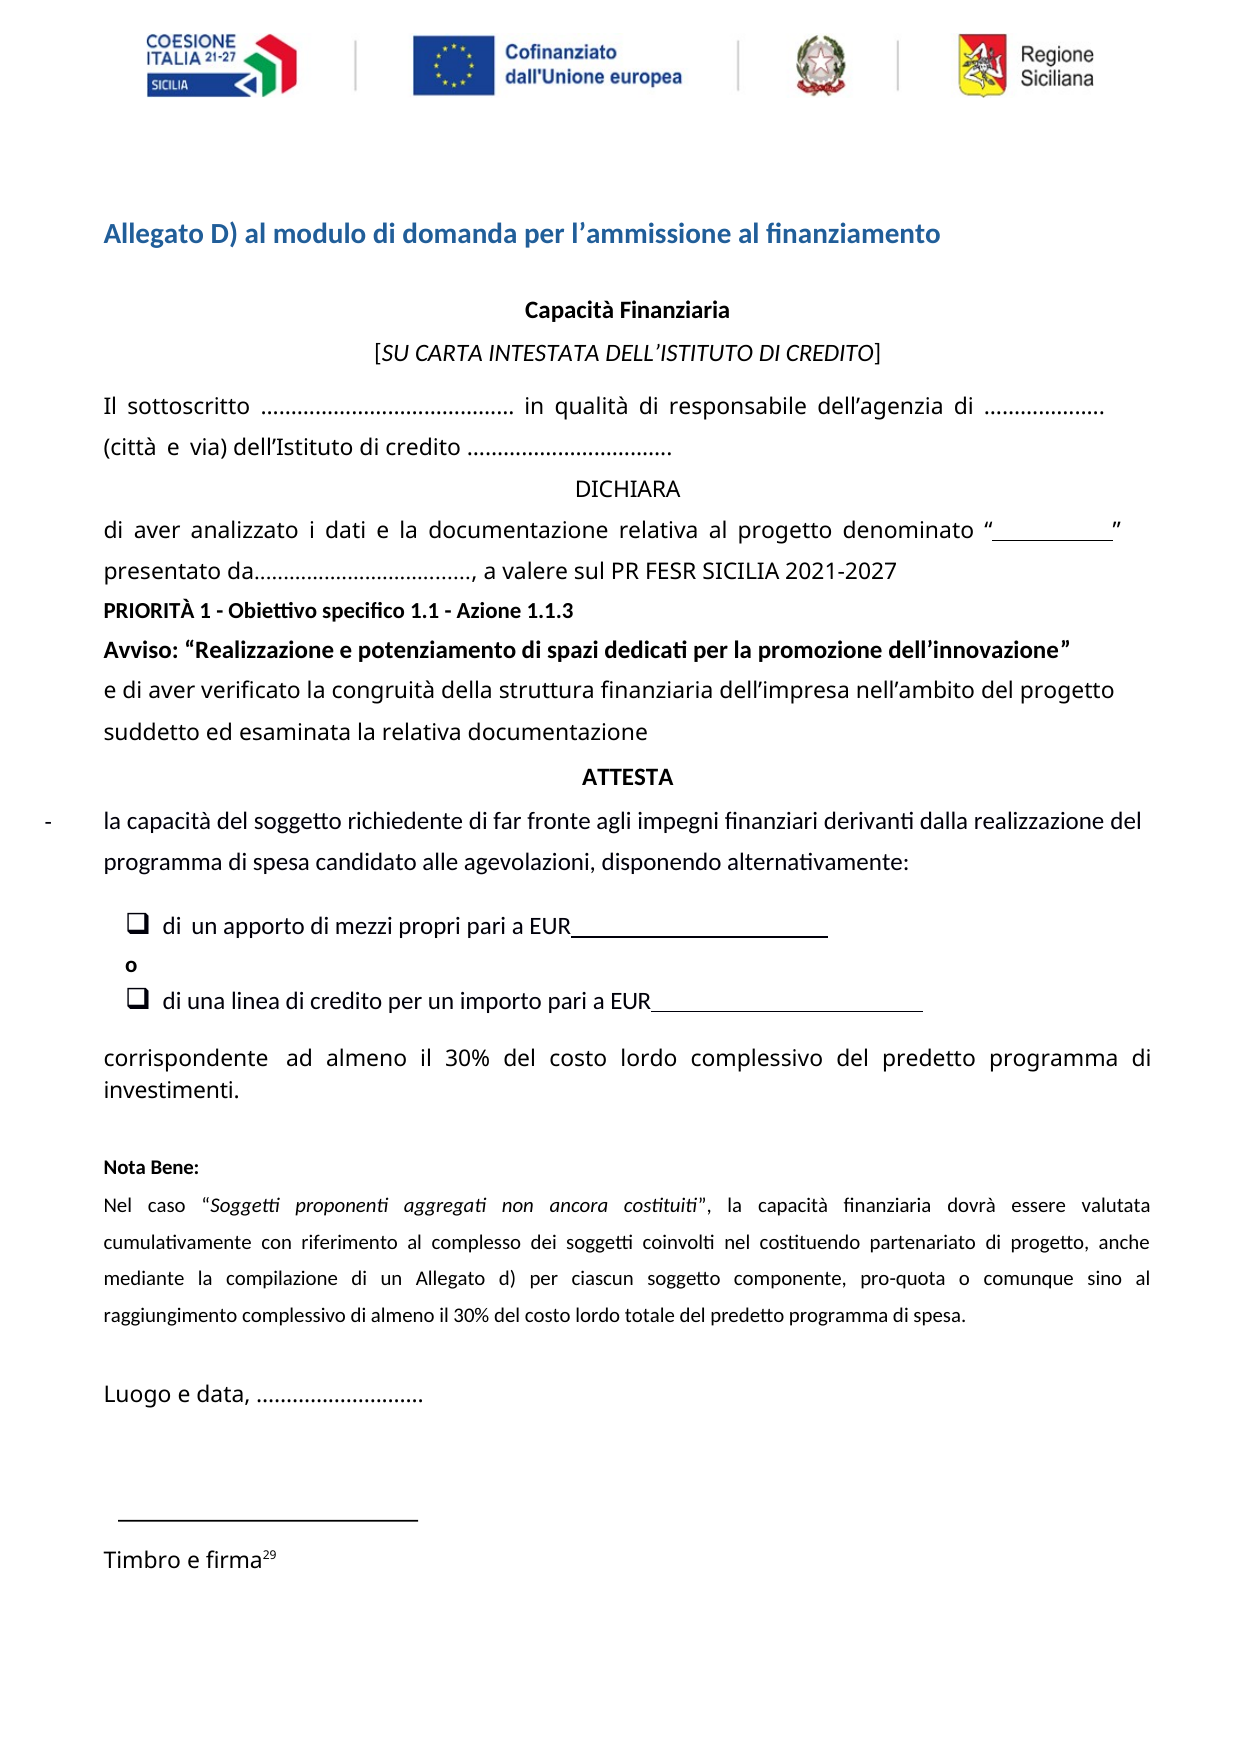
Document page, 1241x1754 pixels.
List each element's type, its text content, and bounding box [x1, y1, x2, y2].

text di aver analizzato i dati e la documentazione relativa al progetto denominato “ ” presentato da , a valere sul PR FESR SICILIA 2021-2027 [103, 513, 1152, 586]
text Timbro e firma29 [103, 1493, 1034, 1575]
text o [125, 950, 1152, 978]
text DICHIARA [103, 473, 1152, 504]
picture [146, 33, 1094, 98]
list di una linea di credito per un importo pari a EUR [125, 986, 1152, 1015]
text e di aver verificato la congruità della struttura finanziaria dell’impresa nell’ambito del progetto suddetto ed esaminata la relativa documentazione [103, 674, 1152, 747]
text Nota Bene: [103, 1154, 1152, 1180]
text Luogo e data, ………………………. [103, 1377, 1137, 1409]
text PRIORITÀ 1 - Obiettivo specifico 1.1 - Azione 1.1.3 [103, 597, 1152, 625]
list di un apporto di mezzi propri pari a EUR [125, 911, 1152, 941]
text Capacità Finanziaria [103, 294, 1152, 324]
text Nel caso “Soggetti proponenti aggregati non ancora costituiti”, la capacità finanziaria dovrà essere valutata cumulativamente con riferimento al complesso dei soggetti coinvolti nel costituendo partenariato di progetto, anche mediante la compilazione di un Allegato d) per ciascun soggetto componente, pro-quota o comunque sino al raggiungimento complessivo di almeno il 30% del costo lordo totale del predetto programma di spesa. [103, 1192, 1152, 1328]
text Avviso: “Realizzazione e potenziamento di spazi dedicati per la promozione dell’innovazione” [103, 634, 1152, 665]
text [SU CARTA INTESTATA DELL’ISTITUTO DI CREDITO] [103, 337, 1152, 368]
text corrispondente ad almeno il 30% del costo lordo complessivo del predetto programma di investimenti. [103, 1042, 1152, 1105]
list la capacità del soggetto richiedente di far fronte agli impegni finanziari derivanti dalla realizzazione del programma di spesa candidato alle agevolazioni, disponendo alternativamente: [44, 804, 1152, 876]
text Il sottoscritto …………………………………… in qualità di responsabile dell’agenzia di ……………….. (città e via) dell’Istituto di credito ……………………………. [103, 390, 1152, 462]
subtitle ATTESTA [103, 762, 1152, 792]
subtitle Allegato D) al modulo di domanda per l’ammissione al finanziamento [103, 215, 1137, 250]
